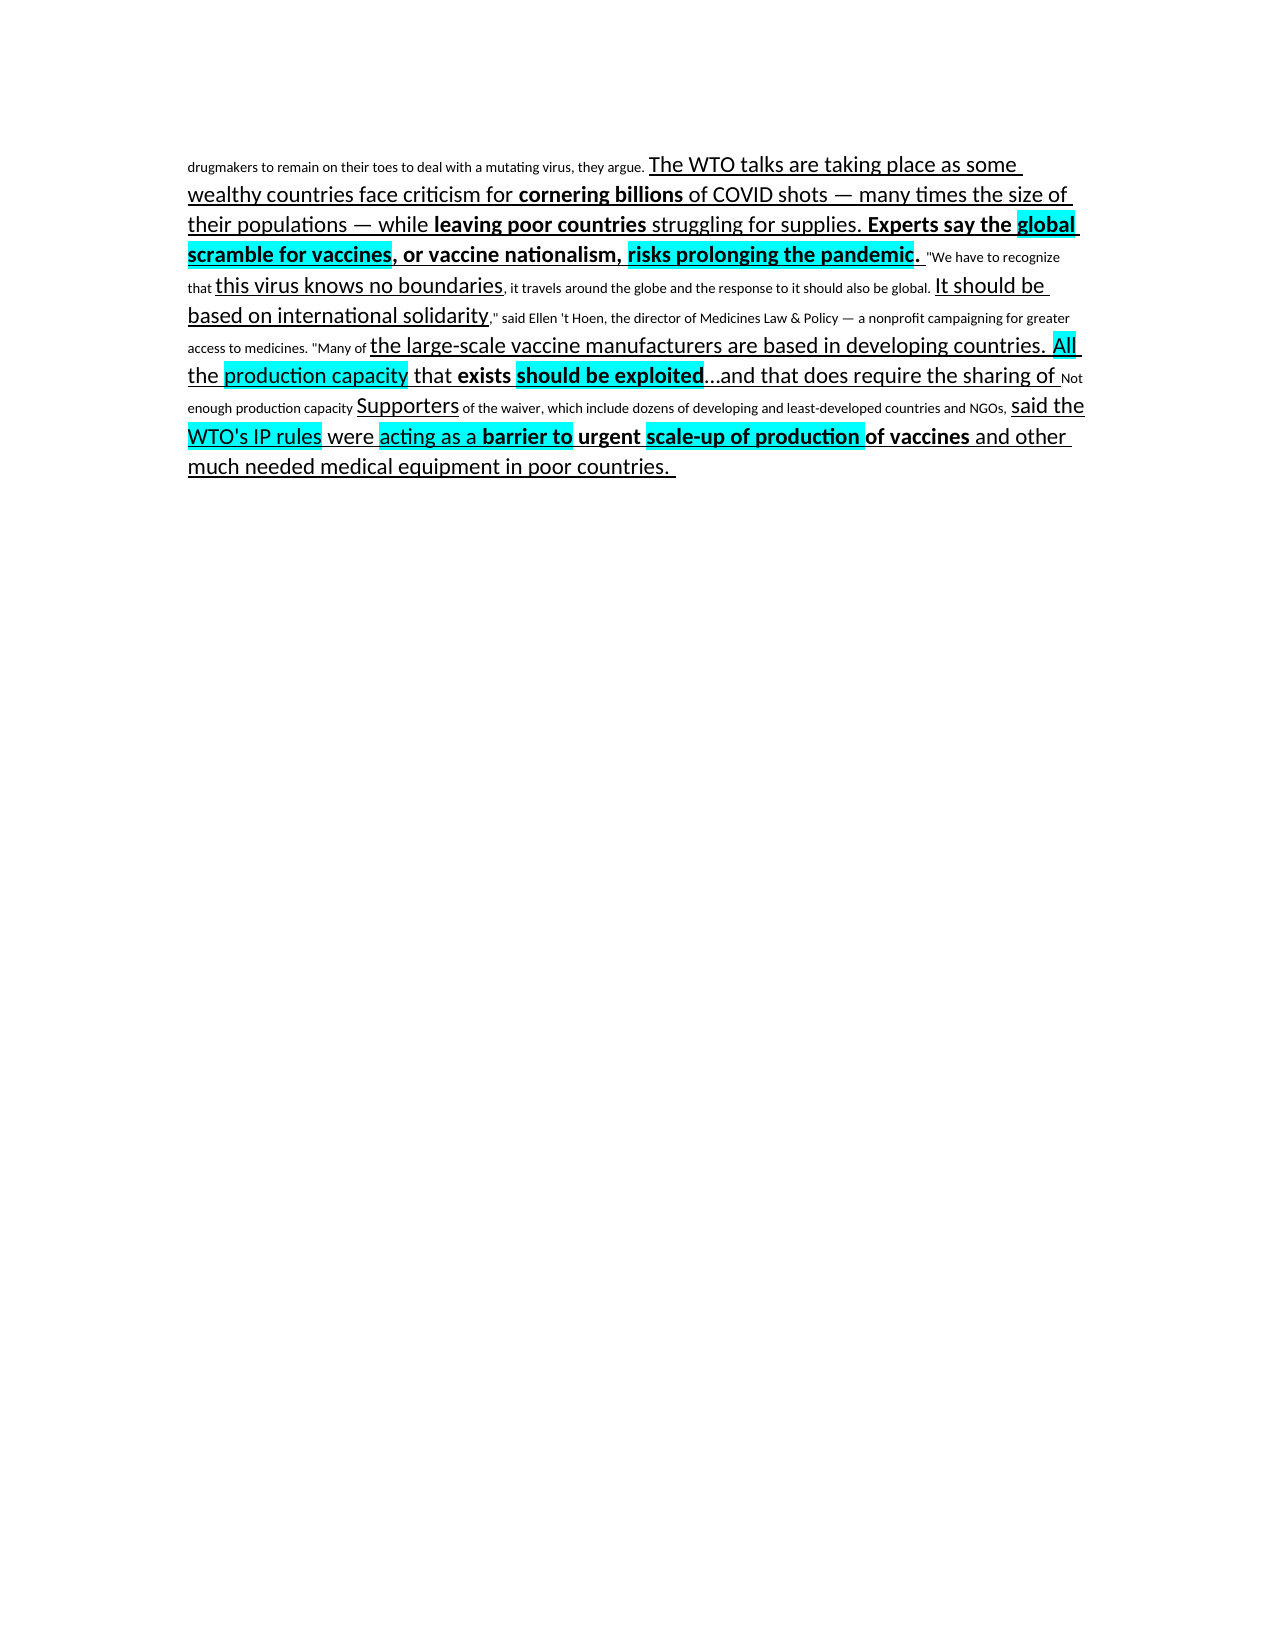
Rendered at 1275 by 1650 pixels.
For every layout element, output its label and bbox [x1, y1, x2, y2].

text [187, 150, 1087, 480]
